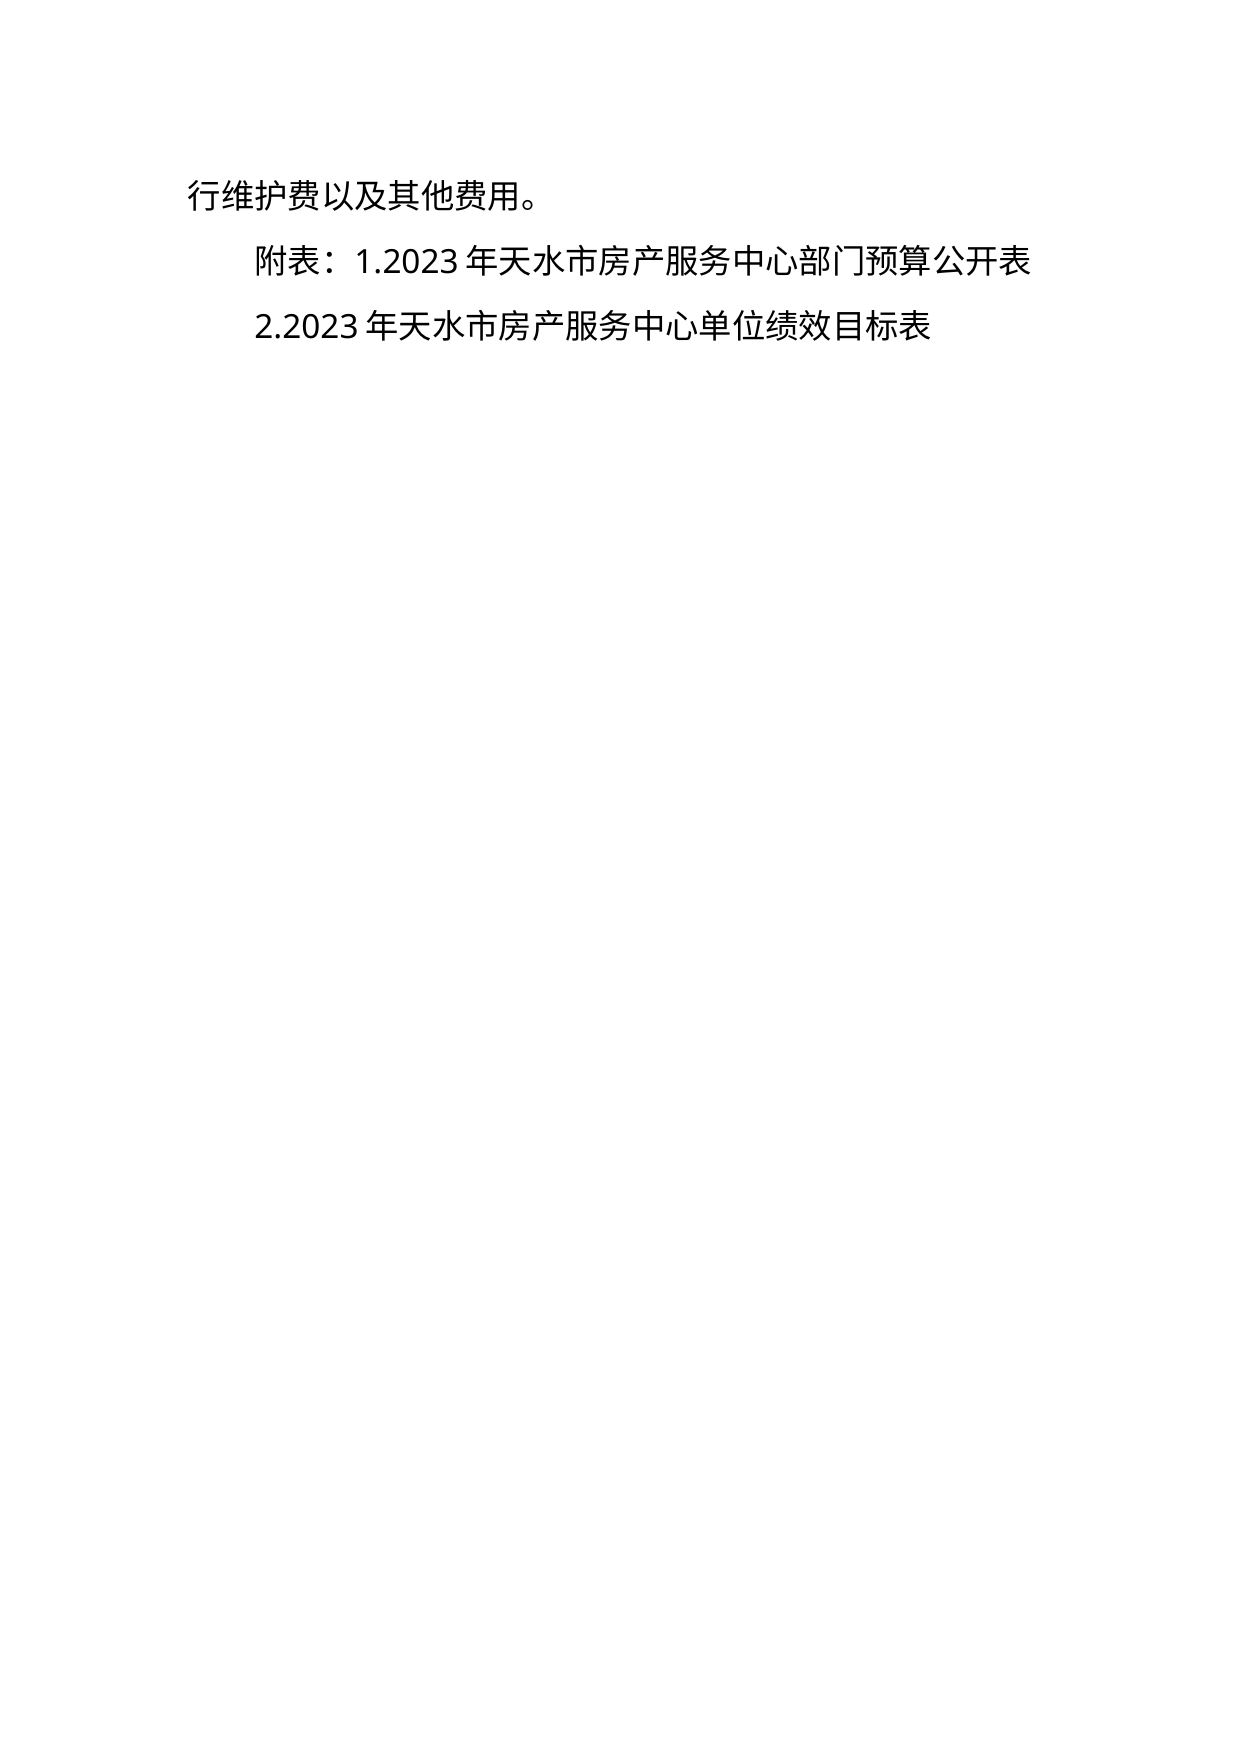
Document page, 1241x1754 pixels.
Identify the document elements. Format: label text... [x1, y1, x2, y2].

text 2.2023年天水市房产服务中心单位绩效目标表 [187, 292, 1053, 357]
text 附表：1.2023年天水市房产服务中心部门预算公开表 [187, 227, 1053, 292]
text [187, 162, 1053, 227]
